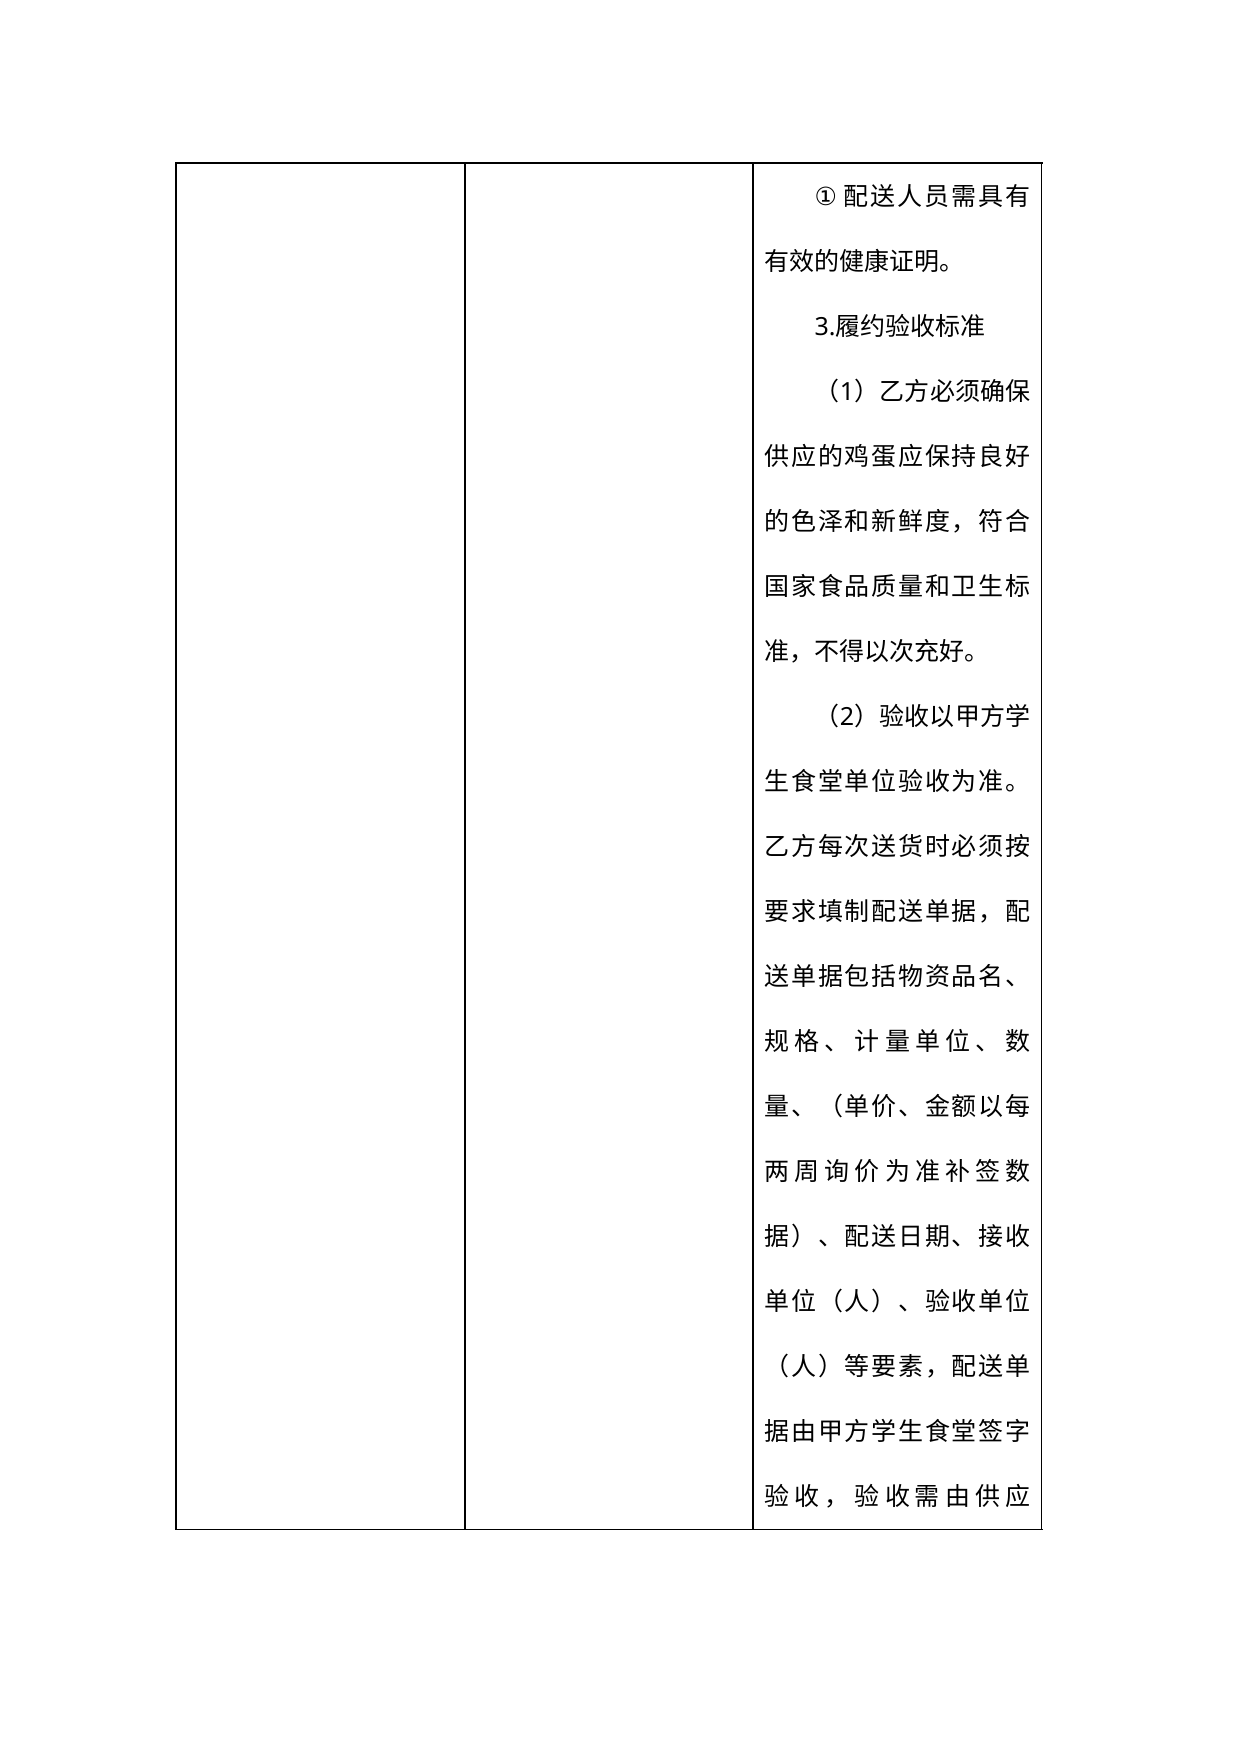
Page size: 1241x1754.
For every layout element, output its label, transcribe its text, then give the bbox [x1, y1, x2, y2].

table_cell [754, 164, 1041, 1528]
table_cell [466, 164, 752, 1528]
table_cell 1 [177, 164, 464, 1528]
